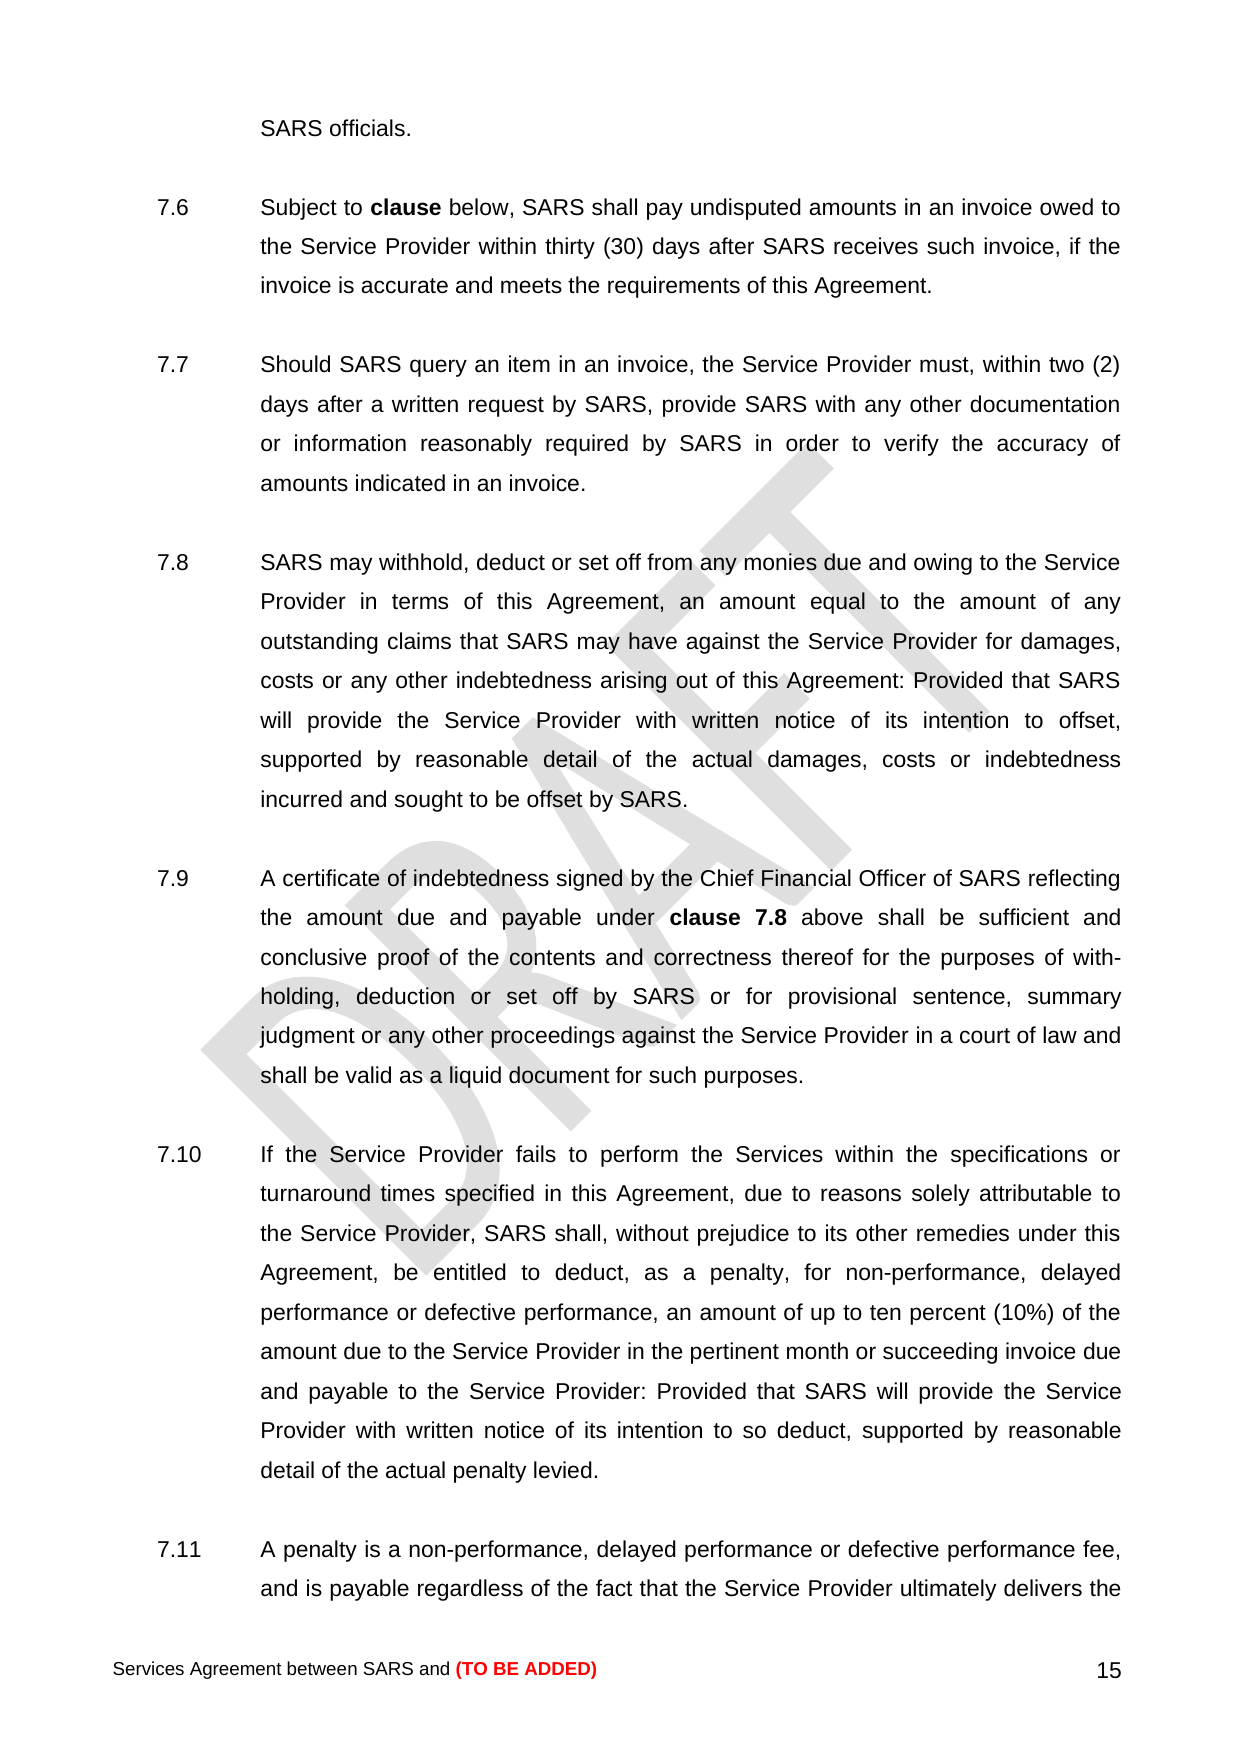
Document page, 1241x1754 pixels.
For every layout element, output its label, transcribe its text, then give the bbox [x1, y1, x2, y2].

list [157, 114, 1122, 141]
list Subject to clause 8.1 below, SARS shall pay undisputed amounts in an invoice owed to the Service Provider within thirty (30) days after SARS receives such invoice, if the invoice is accurate and meets the requirements of this Agreement. [157, 193, 1122, 299]
list SARS may withhold, deduct or set off from any monies due and owing to the Service Provider in terms of this Agreement, an amount equal to the amount of any outstanding claims that SARS may have against the Service Provider for damages, costs or any other indebtedness arising out of this Agreement: Provided that SARS will provide the Service Provider with written notice of its intention to offset, supported by reasonable detail of the actual damages, costs or indebtedness incurred and sought to be offset by SARS. [157, 549, 1122, 812]
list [157, 1536, 1122, 1602]
list Should SARS query an item in an invoice, the Service Provider must, within two (2) days after a written request by SARS, provide SARS with any other documentation or information reasonably required by SARS in order to verify the accuracy of amounts indicated in an invoice. [157, 351, 1122, 496]
list A certificate of indebtedness signed by the Chief Financial Officer of SARS reflecting the amount due and payable under clause 7.8 above shall be sufficient and conclusive proof of the contents and correctness thereof for the purposes of with-holding, deduction or set off by SARS or for provisional sentence, summary judgment or any other proceedings against the Service Provider in a court of law and shall be valid as a liquid document for such purposes. [157, 864, 1122, 1088]
list If the Service Provider fails to perform the Services within the specifications or turnaround times specified in this Agreement, due to reasons solely attributable to the Service Provider, SARS shall, without prejudice to its other remedies under this Agreement, be entitled to deduct, as a penalty, for non-performance, delayed performance or defective performance, an amount of up to ten percent (10%) of the amount due to the Service Provider in the pertinent month or succeeding invoice due and payable to the Service Provider: Provided that SARS will provide the Service Provider with written notice of its intention to so deduct, supported by reasonable detail of the actual penalty levied. [157, 1141, 1122, 1483]
